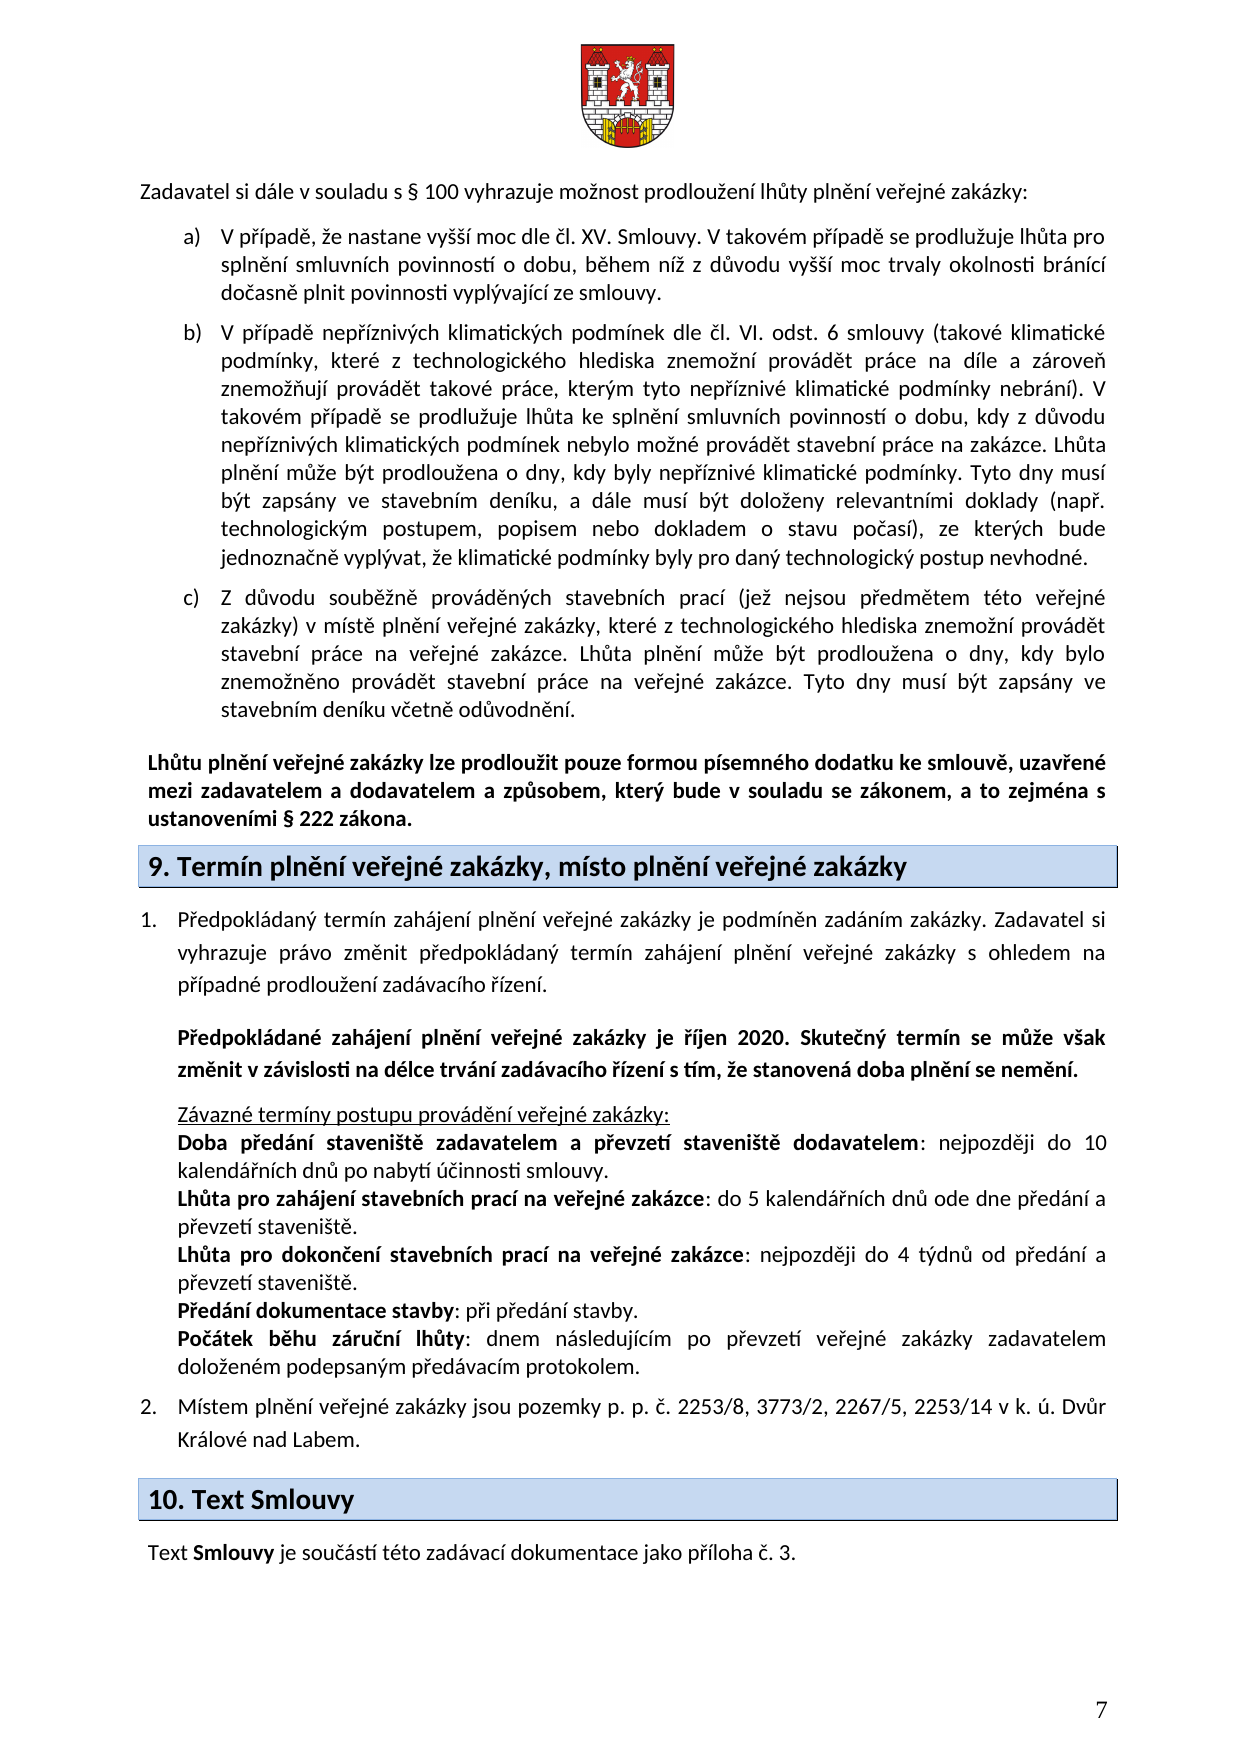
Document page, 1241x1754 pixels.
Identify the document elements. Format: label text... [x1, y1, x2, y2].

text Předání dokumentace stavby: při předání stavby. [177, 1296, 1107, 1324]
text Lhůta pro dokončení stavebních prací na veřejné zakázce: nejpozději do 4 týdnů od předání a převzetí staveniště. [177, 1240, 1107, 1296]
picture [580, 44, 675, 148]
list V případě nepříznivých klimatických podmínek dle čl. VI. odst. 6 smlouvy (takové klimatické podmínky, které z technologického hlediska znemožní provádět práce na díle a zároveň znemožňují provádět takové práce, kterým tyto nepříznivé klimatické podmínky nebrání). V takovém případě se prodlužuje lhůta ke splnění smluvních povinností o dobu, kdy z důvodu nepříznivých klimatických podmínek nebylo možné provádět stavební práce na zakázce. Lhůta plnění může být prodloužena o dny, kdy byly nepříznivé klimatické podmínky. Tyto dny musí být zapsány ve stavebním deníku, a dále musí být doloženy relevantními doklady (např. technologickým postupem, popisem nebo dokladem o stavu počasí), ze kterých bude jednoznačně vyplývat, že klimatické podmínky byly pro daný technologický postup nevhodné. [183, 318, 1107, 571]
list Předpokládaný termín zahájení plnění veřejné zakázky je podmíněn zadáním zakázky. Zadavatel si vyhrazuje právo změnit předpokládaný termín zahájení plnění veřejné zakázky s ohledem na případné prodloužení zadávacího řízení. [140, 906, 1107, 998]
list V případě, že nastane vyšší moc dle čl. XV. Smlouvy. V takovém případě se prodlužuje lhůta pro splnění smluvních povinností o dobu, během níž z důvodu vyšší moc trvaly okolnosti bránící dočasně plnit povinnosti vyplývající ze smlouvy. [183, 222, 1107, 306]
subtitle 9. Termín plnění veřejné zakázky, místo plnění veřejné zakázky [139, 846, 1116, 886]
text Doba předání staveniště zadavatelem a převzetí staveniště dodavatelem: nejpozději do 10 kalendářních dnů po nabytí účinnosti smlouvy. [177, 1128, 1107, 1184]
text Závazné termíny postupu provádění veřejné zakázky: [177, 1100, 1107, 1128]
text Lhůta pro zahájení stavebních prací na veřejné zakázce: do 5 kalendářních dnů ode dne předání a převzetí staveniště. [177, 1184, 1107, 1240]
text Předpokládané zahájení plnění veřejné zakázky je říjen 2020. Skutečný termín se může však změnit v závislosti na délce trvání zadávacího řízení s tím, že stanovená doba plnění se nemění. [177, 1023, 1107, 1083]
list Místem plnění veřejné zakázky jsou pozemky p. p. č. 2253/8, 3773/2, 2267/5, 2253/14 v k. ú. Dvůr Králové nad Labem. [140, 1392, 1107, 1453]
subtitle 10. Text Smlouvy [139, 1479, 1116, 1519]
list Z důvodu souběžně prováděných stavebních prací (jež nejsou předmětem této veřejné zakázky) v místě plnění veřejné zakázky, které z technologického hlediska znemožní provádět stavební práce na veřejné zakázce. Lhůta plnění může být prodloužena o dny, kdy bylo znemožněno provádět stavební práce na veřejné zakázce. Tyto dny musí být zapsány ve stavebním deníku včetně odůvodnění. [183, 583, 1107, 723]
text Zadavatel si dále v souladu s § 100 vyhrazuje možnost prodloužení lhůty plnění veřejné zakázky: [140, 177, 1107, 205]
text Text Smlouvy je součástí této zadávací dokumentace jako příloha č. 3. [148, 1538, 1107, 1566]
text Počátek běhu záruční lhůty: dnem následujícím po převzetí veřejné zakázky zadavatelem doloženém podepsaným předávacím protokolem. [177, 1324, 1107, 1380]
text Lhůtu plnění veřejné zakázky lze prodloužit pouze formou písemného dodatku ke smlouvě, uzavřené mezi zadavatelem a dodavatelem a způsobem, který bude v souladu se zákonem, a to zejména s ustanoveními § 222 zákona. [148, 748, 1107, 832]
